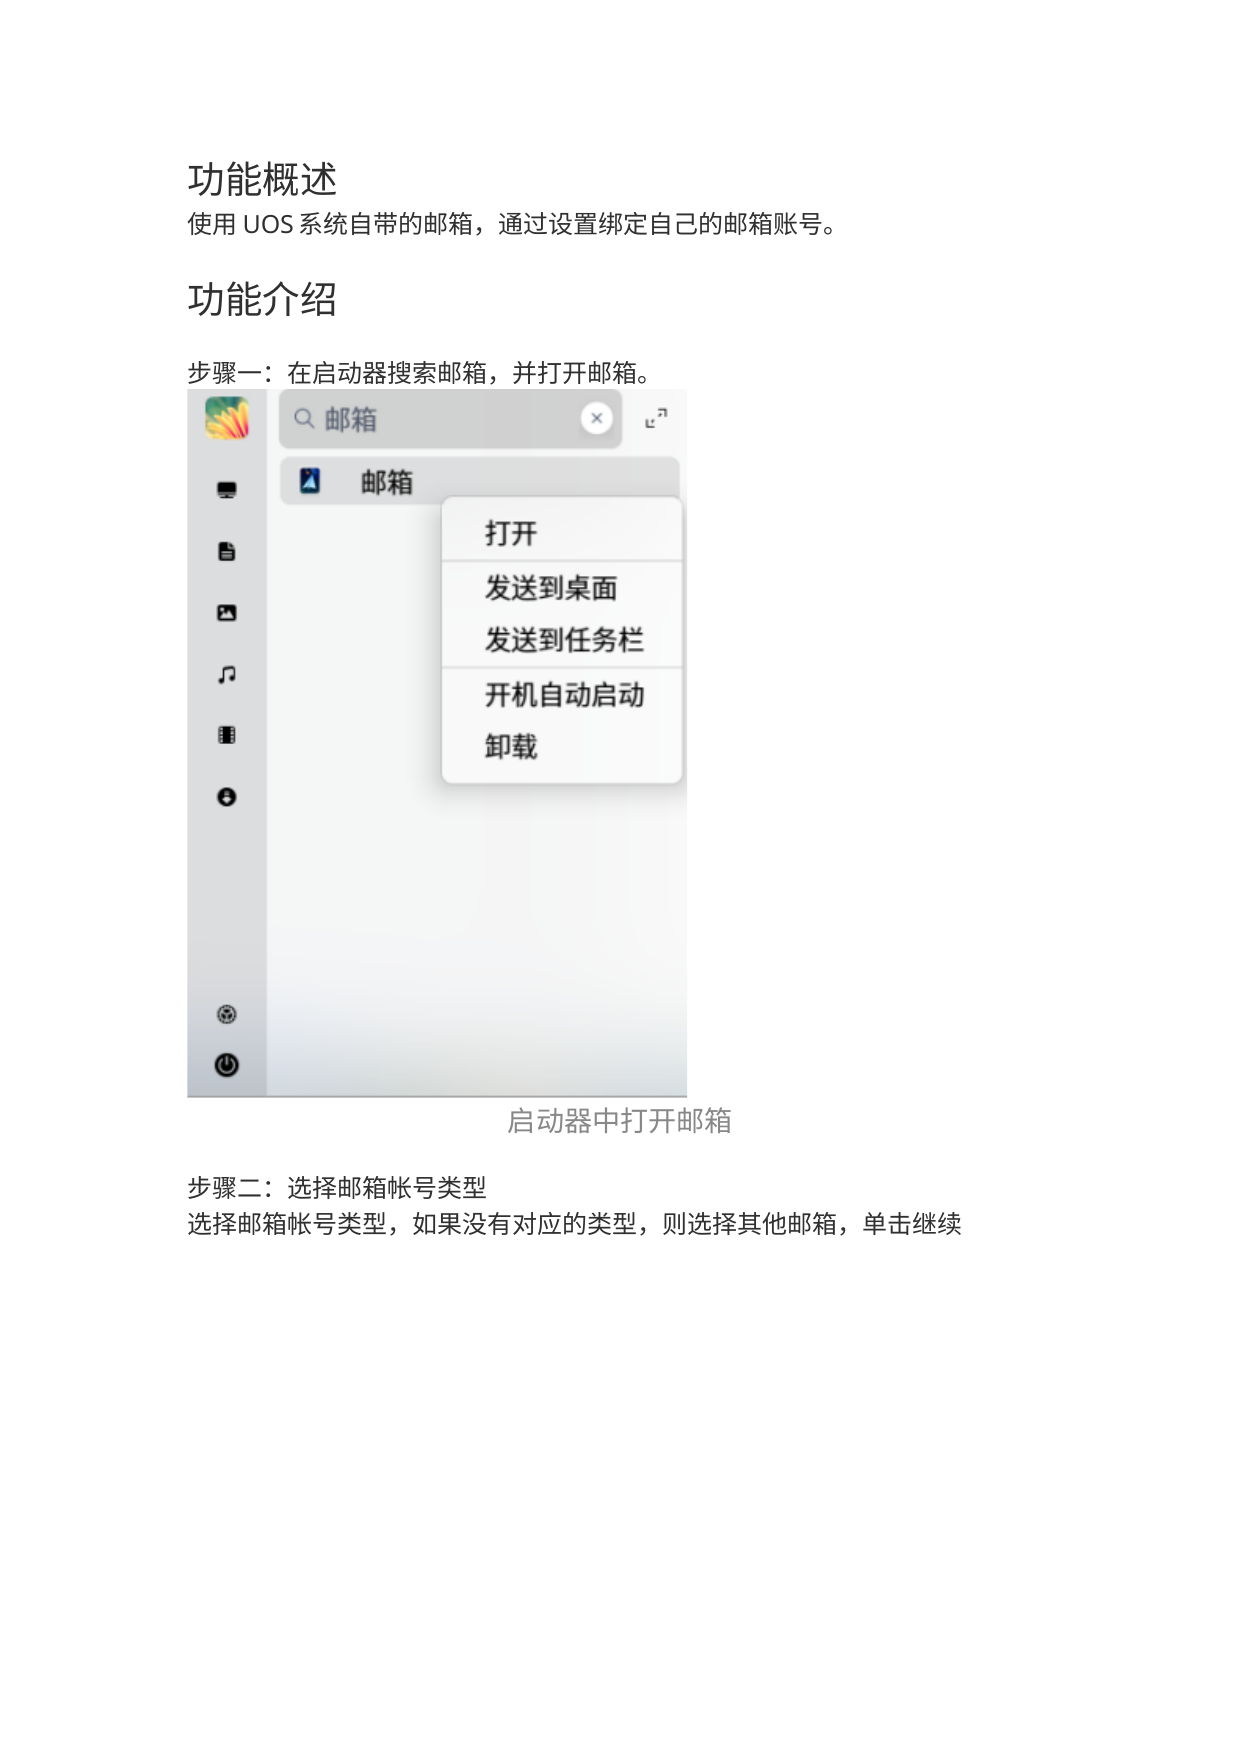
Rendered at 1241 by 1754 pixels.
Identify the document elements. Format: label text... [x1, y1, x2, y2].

text 选择邮箱帐号类型，如果没有对应的类型，则选择其他邮箱，单击继续 [187, 1204, 1053, 1241]
picture [187, 389, 688, 1099]
text 步骤一：在启动器搜索邮箱，并打开邮箱。 [187, 353, 1053, 389]
text 功能介绍 [187, 270, 1053, 324]
text 启动器中打开邮箱 [187, 1098, 1053, 1139]
text 功能概述 [187, 150, 1053, 204]
text 使用UOS系统自带的邮箱，通过设置绑定自己的邮箱账号。 [187, 204, 1053, 241]
text 步骤二：选择邮箱帐号类型 [187, 1168, 1053, 1204]
